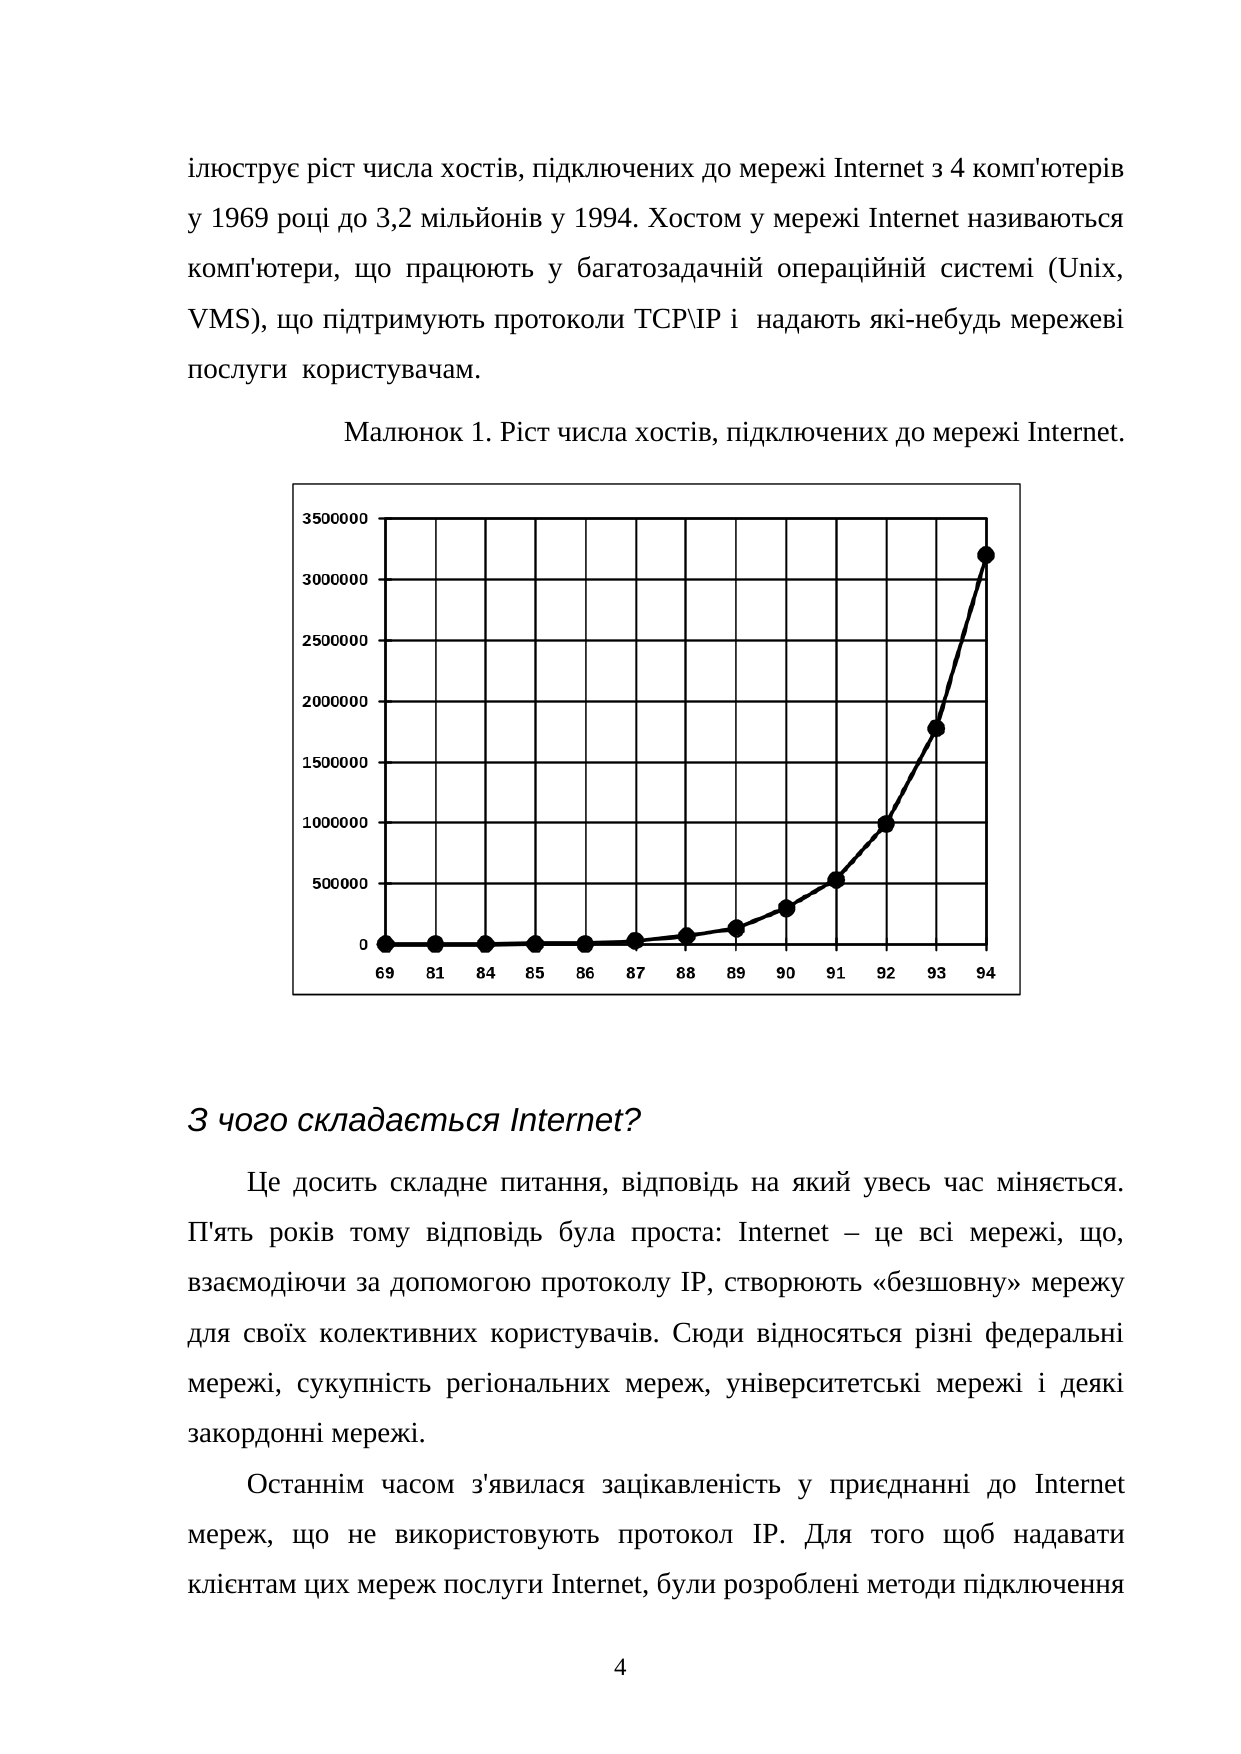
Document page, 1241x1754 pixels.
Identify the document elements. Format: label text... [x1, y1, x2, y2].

subtitle З чого складається Internet? [187, 1100, 1125, 1138]
text Це досить складне питання, відповідь на який увесь час міняється. П'ять років тому відповідь була проста: Internet – це всі мережі, що, взаємодіючи за допомогою протоколу IP, створюють «безшовну» мережу для своїх колективних користувачів. Сюди відносяться різні федеральні мережі, сукупність регіональних мереж, університетські мережі і деякі закордонні мережі. [187, 1164, 1125, 1449]
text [187, 1466, 1125, 1600]
text Малюнок 1. Ріст числа хостів, підключених до мережі Internet. [187, 414, 1125, 448]
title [187, 150, 1125, 385]
